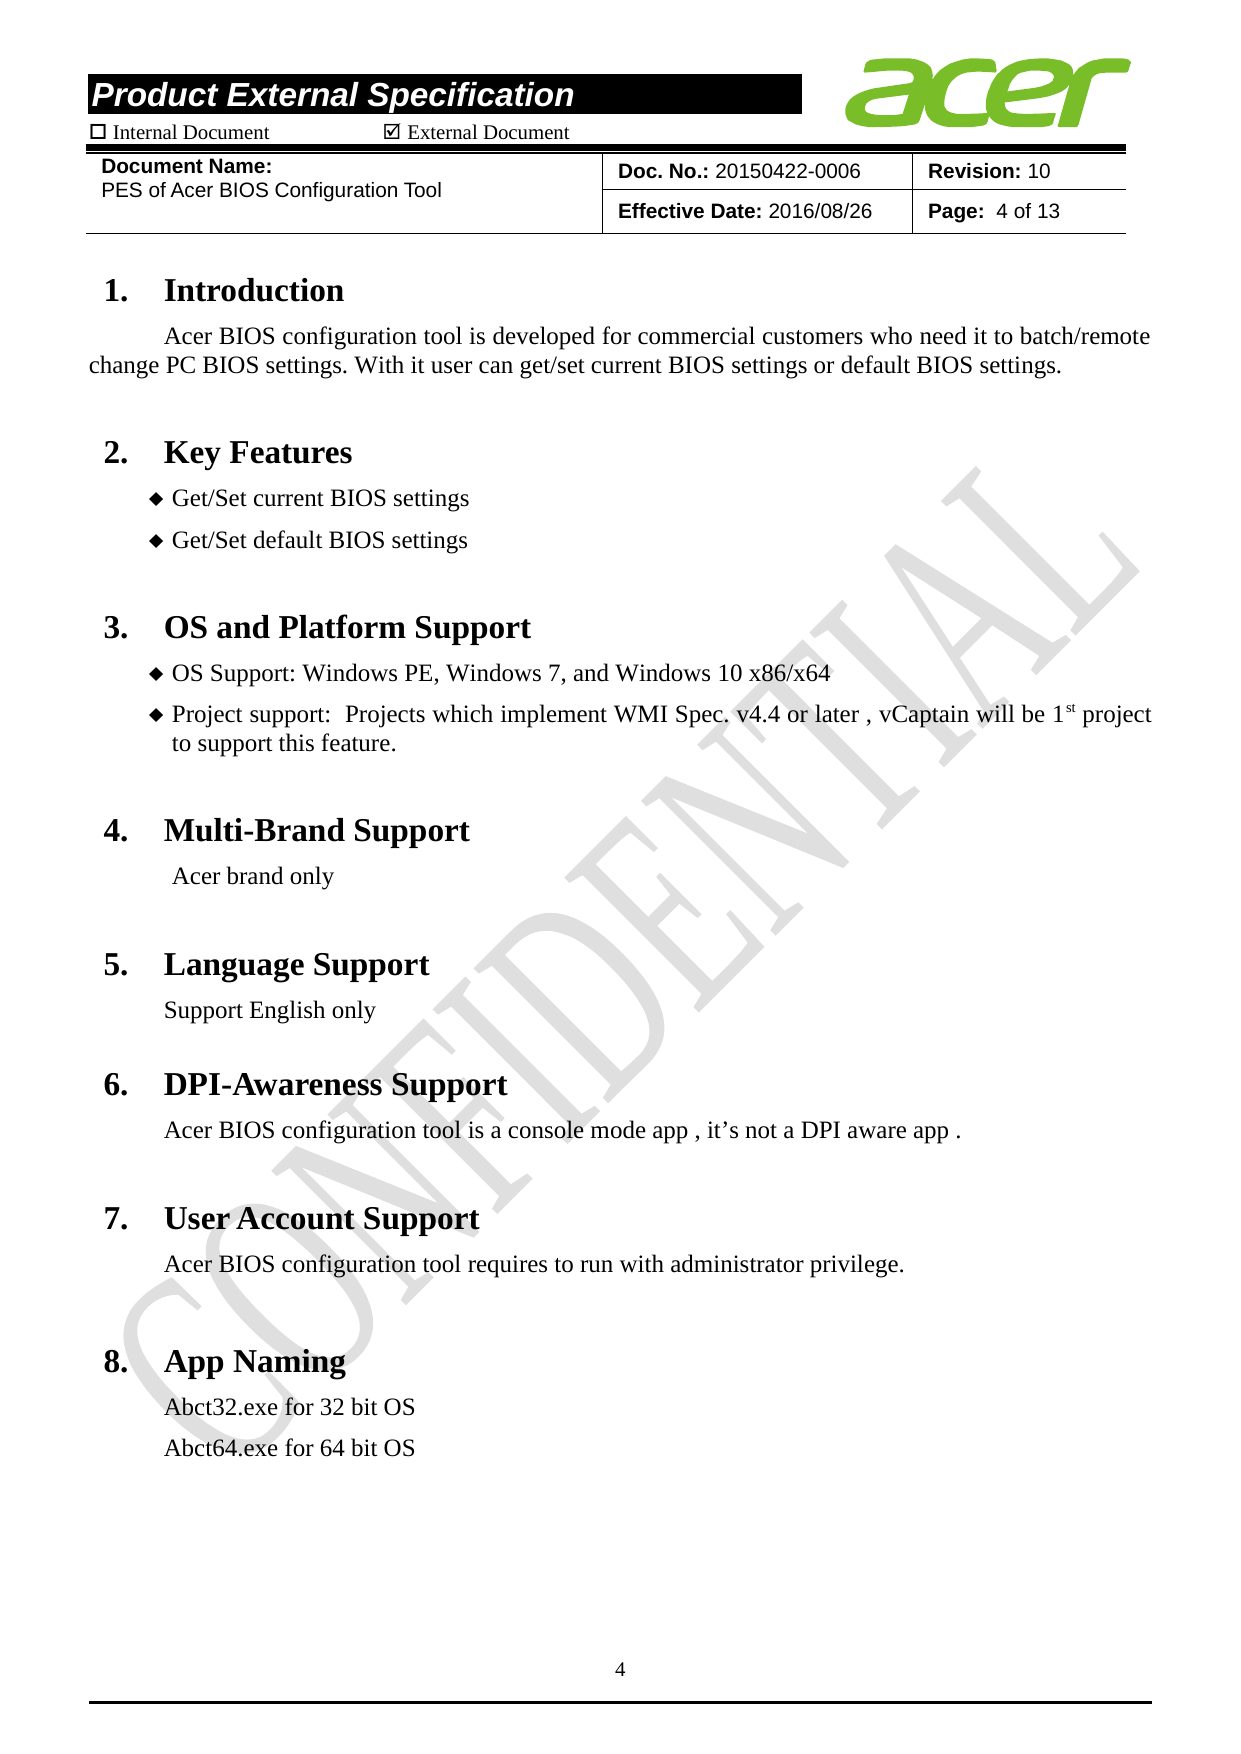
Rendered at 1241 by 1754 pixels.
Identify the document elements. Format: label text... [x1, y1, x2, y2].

text DPI-Awareness Support [88, 1065, 1152, 1103]
text Support English only [88, 995, 1152, 1023]
text Abct32.exe for 32 bit OS [88, 1392, 1152, 1421]
text Acer brand only [172, 861, 1152, 890]
text Multi-Brand Support [88, 811, 1152, 849]
list Get/Set current BIOS settings [149, 483, 1152, 512]
text Abct64.exe for 64 bit OS [88, 1433, 1152, 1462]
text Acer BIOS configuration tool is a console mode app , it’s not a DPI aware app . [88, 1116, 1152, 1144]
text Language Support [88, 944, 1152, 982]
text Acer BIOS configuration tool requires to run with administrator privilege. [88, 1249, 1152, 1278]
text Key Features [88, 433, 1152, 471]
list OS Support: Windows PE, Windows 7, and Windows 10 x86/x64 [149, 658, 1152, 687]
list Get/Set default BIOS settings [149, 525, 1152, 553]
text OS and Platform Support [88, 607, 1152, 646]
text App Naming [88, 1341, 1152, 1379]
text User Account Support [88, 1198, 1152, 1236]
list Project support: Projects which implement WMI Spec. v4.4 or later , vCaptain will be 1st project to support this feature. [149, 699, 1152, 757]
text Introduction [88, 271, 1152, 309]
text Acer BIOS configuration tool is developed for commercial customers who need it to batch/remote change PC BIOS settings. With it user can get/set current BIOS settings or default BIOS settings. [88, 321, 1152, 379]
